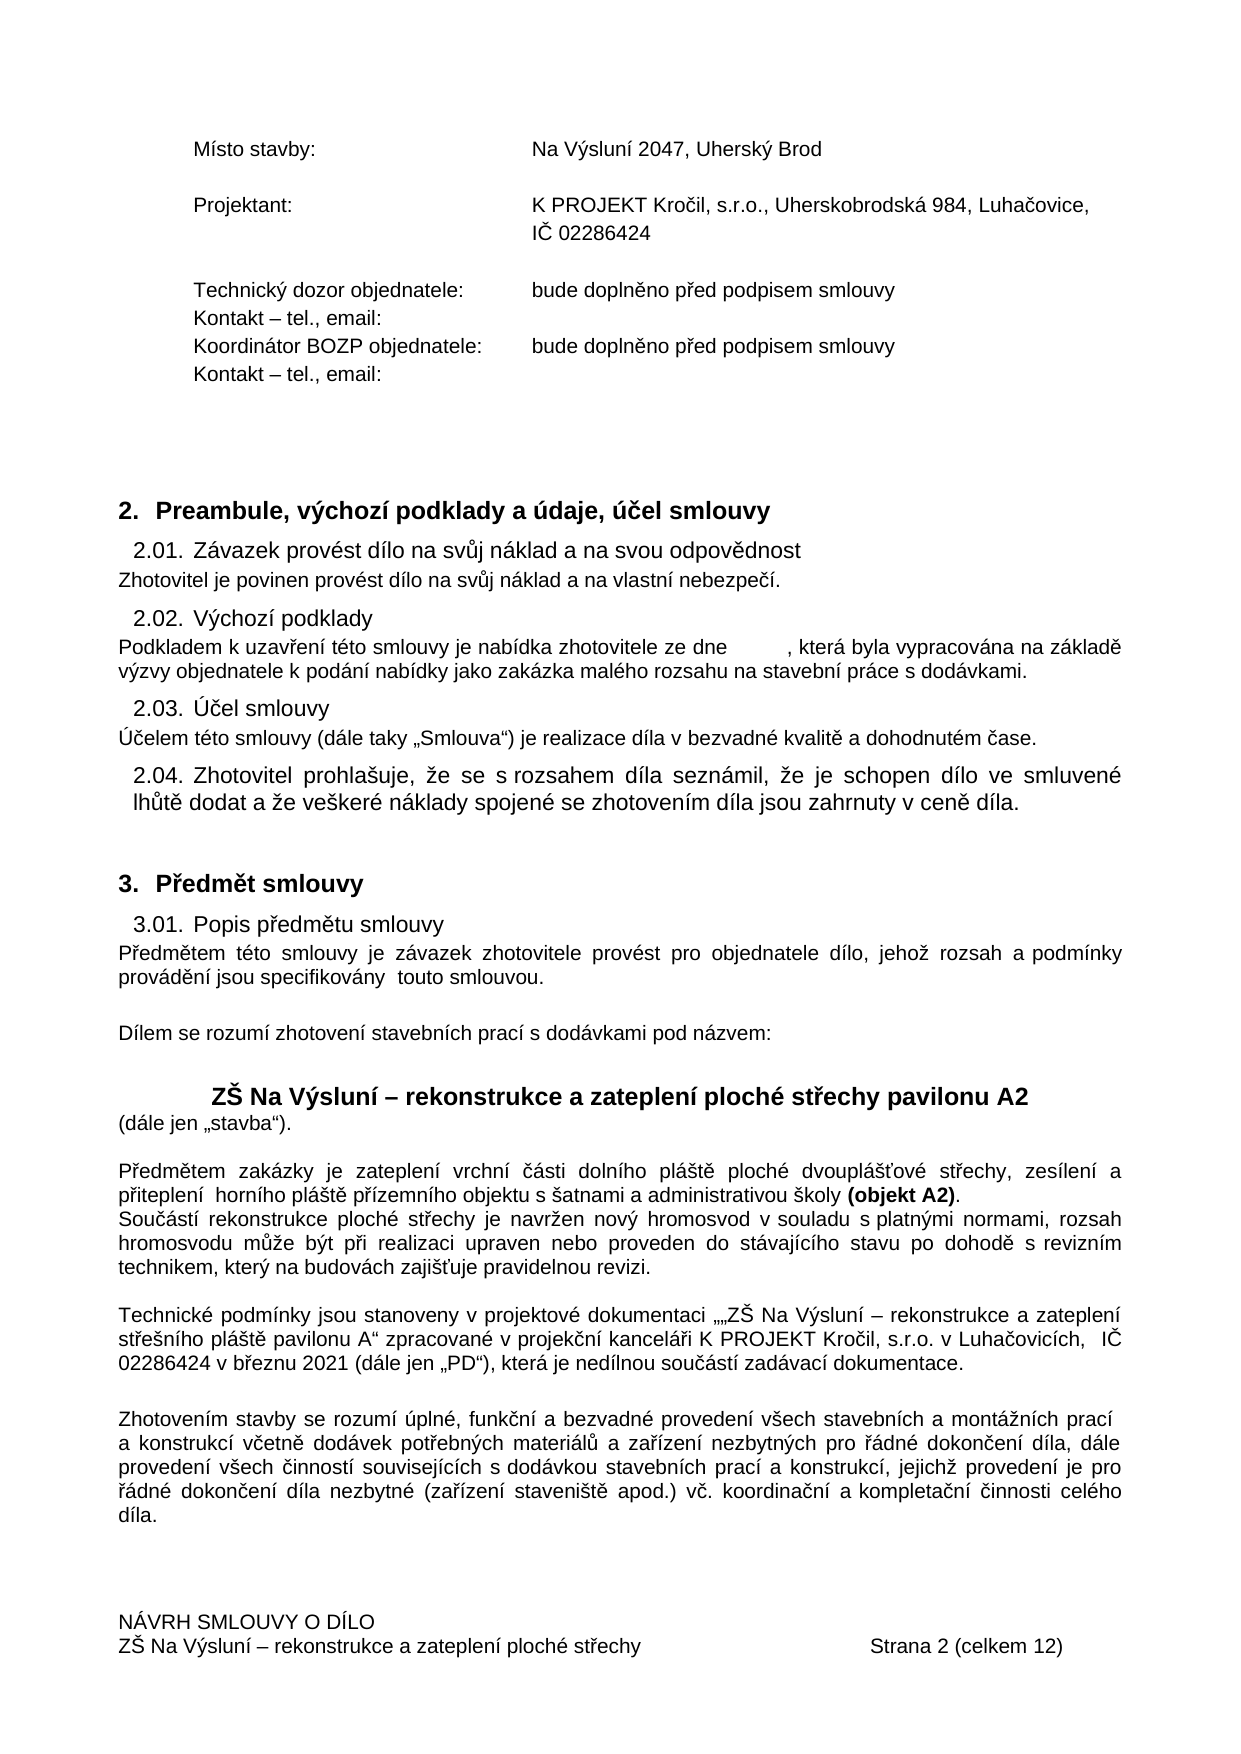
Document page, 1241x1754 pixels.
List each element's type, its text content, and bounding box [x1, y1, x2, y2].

subtitle Předmět smlouvy [118, 869, 1122, 898]
text ZŠ Na Výsluní – rekonstrukce a zateplení ploché střechy pavilonu A2 [118, 1082, 1122, 1111]
text Kontakt – tel., email: [193, 362, 1122, 386]
text Účelem této smlouvy (dále taky „Smlouva“) je realizace díla v bezvadné kvalitě a dohodnutém čase. [118, 726, 1122, 750]
text (dále jen „stavba“). [118, 1111, 1122, 1135]
subtitle Výchozí podklady [133, 604, 1122, 631]
subtitle Preambule, výchozí podklady a údaje, účel smlouvy [118, 496, 1122, 525]
text IČ 02286424 [193, 221, 1122, 245]
text Zhotovitel je povinen provést dílo na svůj náklad a na vlastní nebezpečí. [118, 568, 1122, 592]
text Koordinátor BOZP objednatele: bude doplněno před podpisem smlouvy [193, 334, 1122, 358]
subtitle Dílem se rozumí zhotovení stavebních prací s dodávkami pod názvem: [118, 1021, 1122, 1045]
text Zhotovením stavby se rozumí úplné, funkční a bezvadné provedení všech stavebních a montážních prací a konstrukcí včetně dodávek potřebných materiálů a zařízení nezbytných pro řádné dokončení díla, dále provedení všech činností souvisejících s dodávkou stavebních prací a konstrukcí, jejichž provedení je pro řádné dokončení díla nezbytné (zařízení staveniště apod.) vč. koordinační a kompletační činnosti celého díla. [118, 1407, 1122, 1527]
text Podkladem k uzavření této smlouvy je nabídka zhotovitele ze dne , která byla vypracována na základě výzvy objednatele k podání nabídky jako zakázka malého rozsahu na stavební práce s dodávkami. [118, 635, 1122, 683]
text Projektant: K PROJEKT Kročil, s.r.o., Uherskobrodská 984, Luhačovice, [193, 193, 1122, 217]
text Technický dozor objednatele: bude doplněno před podpisem smlouvy [193, 277, 1122, 301]
subtitle Popis předmětu smlouvy [133, 911, 1122, 937]
text Předmětem této smlouvy je závazek zhotovitele provést pro objednatele dílo, jehož rozsah a podmínky provádění jsou specifikovány touto smlouvou. [118, 941, 1122, 989]
subtitle Účel smlouvy [133, 695, 1122, 722]
subtitle Zhotovitel prohlašuje, že se s rozsahem díla seznámil, že je schopen dílo ve smluvené lhůtě dodat a že veškeré náklady spojené se zhotovením díla jsou zahrnuty v ceně díla. [133, 762, 1122, 815]
text Kontakt – tel., email: [193, 306, 1122, 329]
subtitle Závazek provést dílo na svůj náklad a na svou odpovědnost [133, 537, 1122, 564]
text Součástí rekonstrukce ploché střechy je navržen nový hromosvod v souladu s platnými normami, rozsah hromosvodu může být při realizaci upraven nebo proveden do stávajícího stavu po dohodě s revizním technikem, který na budovách zajišťuje pravidelnou revizi. [118, 1207, 1122, 1279]
text Předmětem zakázky je zateplení vrchní části dolního pláště ploché dvouplášťové střechy, zesílení a přiteplení horního pláště přízemního objektu s šatnami a administrativou školy (objekt A2). [118, 1159, 1122, 1207]
text Technické podmínky jsou stanoveny v projektové dokumentaci „„ZŠ Na Výsluní – rekonstrukce a zateplení střešního pláště pavilonu A“ zpracované v projekční kanceláři K PROJEKT Kročil, s.r.o. v Luhačovicích, IČ 02286424 v březnu 2021 (dále jen „PD“), která je nedílnou součástí zadávací dokumentace. [118, 1303, 1122, 1374]
text Místo stavby: Na Výsluní 2047, Uherský Brod [193, 137, 1122, 161]
